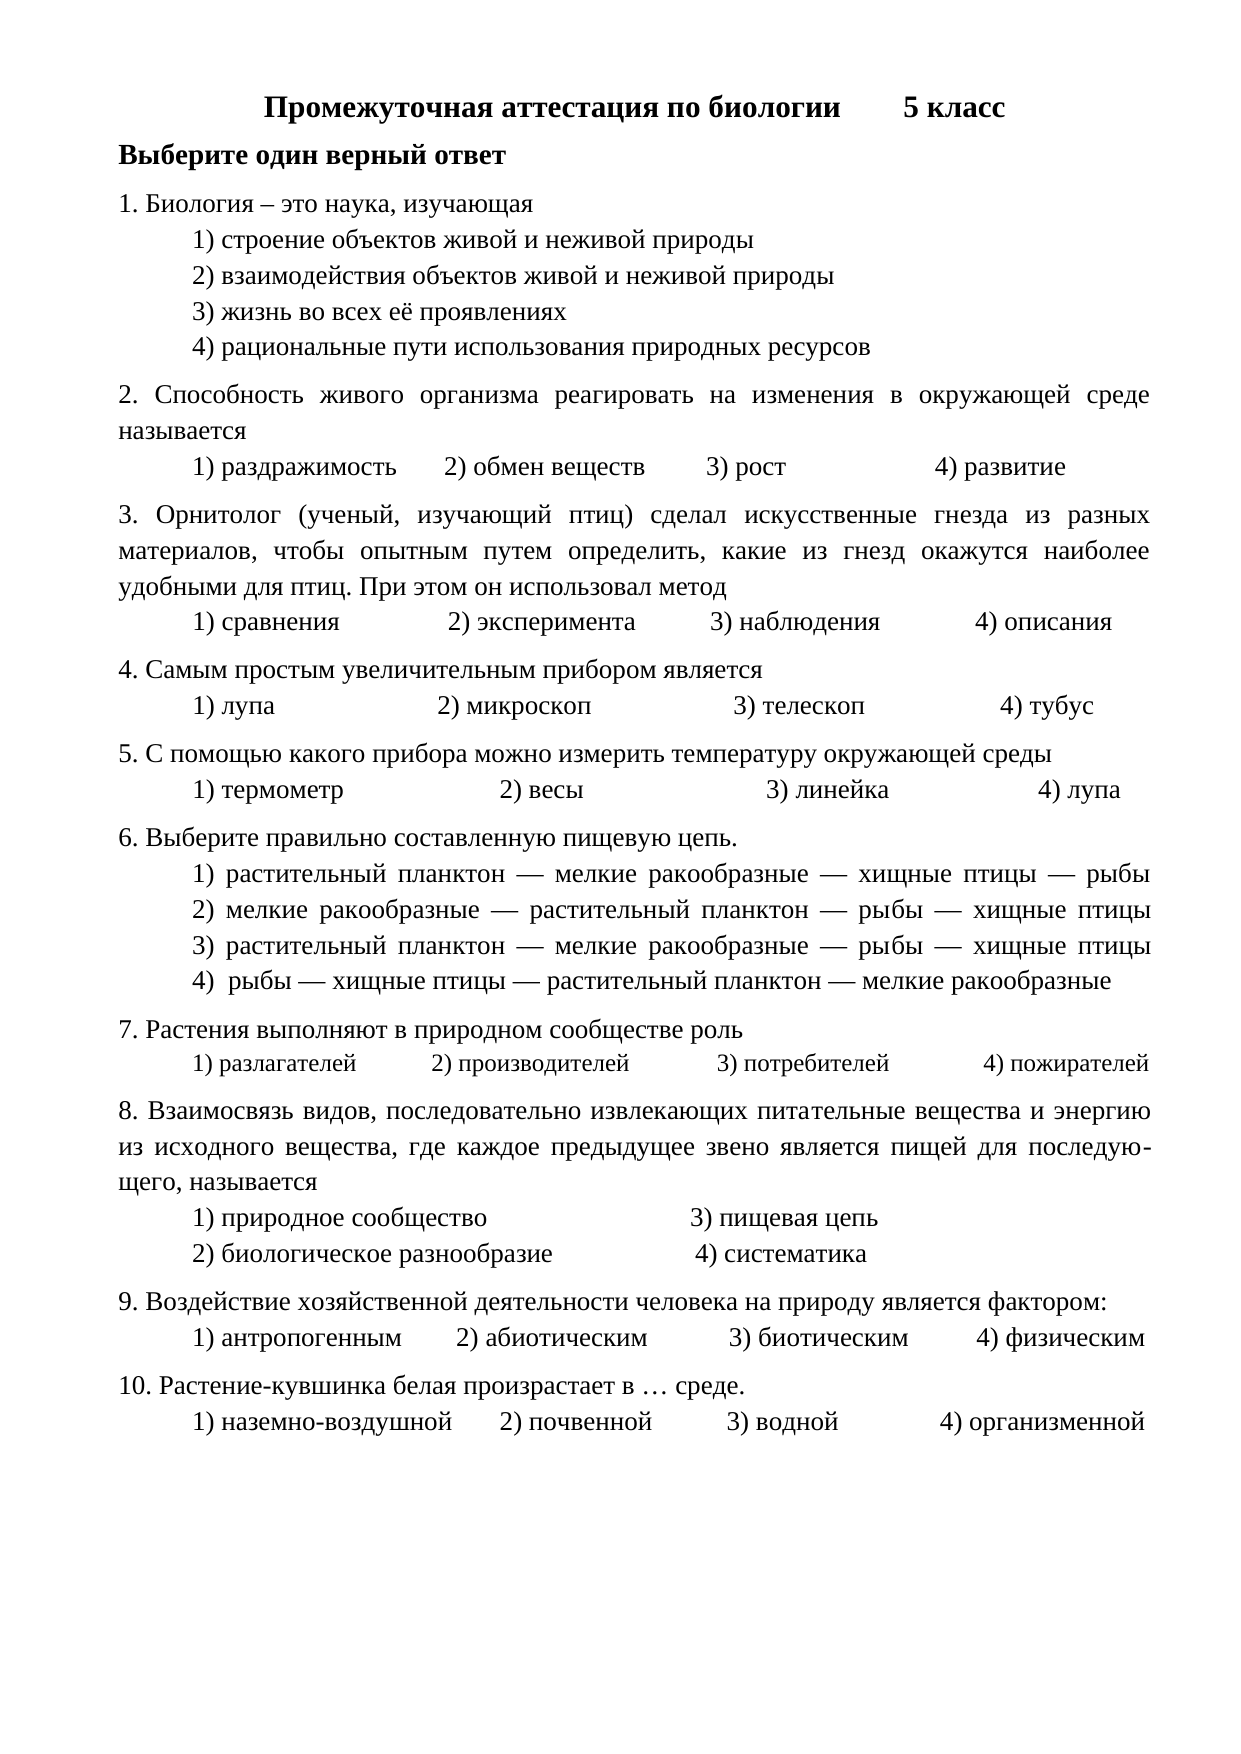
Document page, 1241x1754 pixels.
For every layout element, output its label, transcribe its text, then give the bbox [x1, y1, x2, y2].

text 4. Самым простым увеличительным прибором является [118, 654, 1152, 685]
text 3) жизнь во всех её проявлениях [192, 294, 1152, 326]
text 1) антропогенным 2) абиотическим 3) биотическим 4) физическим [118, 1321, 1152, 1352]
text 1. Биология – это наука, изучающая [118, 187, 1152, 218]
text 1) разлагателей 2) производителей 3) потребителей 4) пожирателей [192, 1048, 1152, 1077]
text 6. Выберите правильно составленную пищевую цепь. [118, 822, 1152, 853]
text 1) лупа 2) микроскоп 3) телескоп 4) тубус [118, 689, 1152, 721]
text 2. Способность живого организма реагировать на изменения в окружающей среде называется [118, 378, 1152, 445]
text 10. Растение-кувшинка белая произрастает в … среде. [118, 1369, 1152, 1400]
text 9. Воздействие хозяйственной деятельности человека на природу является фактором: [118, 1285, 1152, 1316]
text 1) природное сообщество 3) пищевая цепь [118, 1201, 1152, 1232]
text 2) взаимодействия объектов живой и неживой природы [192, 259, 1152, 290]
text 7. Растения выполняют в природном сообществе роль [118, 1013, 1152, 1044]
text 1) сравнения 2) эксперимента 3) наблюдения 4) описания [118, 605, 1152, 637]
text 1) строение объектов живой и неживой природы [192, 223, 1152, 254]
text 8. Взаимосвязь видов, последовательно извлекающих питательные вещества и энергию из исходного вещества, где каждое предыдущее звено является пищей для последующего, называется [118, 1094, 1152, 1197]
text 4) рациональные пути использования природных ресурсов [192, 330, 1152, 361]
text 1) термометр 2) весы 3) линейка 4) лупа [118, 773, 1152, 804]
text Промежуточная аттестация по биологии 5 класс [118, 89, 1152, 124]
text 2) биологическое разнообразие 4) систематика [118, 1237, 1152, 1268]
text 3. Орнитолог (ученый, изучающий птиц) сделал искусственные гнезда из разных материалов, чтобы опытным путем определить, какие из гнезд окажутся наиболее удобными для птиц. При этом он использовал метод [118, 498, 1152, 601]
text 1) растительный планктон — мелкие ракообразные — хищные птицы — рыбы 2) мелкие ракообразные — растительный планктон — рыбы — хищные птицы 3) растительный планктон — мелкие ракообразные — рыбы — хищные птицы 4) рыбы — хищные птицы — растительный планктон — мелкие ракообразные [192, 857, 1152, 996]
text 5. С помощью какого прибора можно измерить температуру окружающей среды [118, 738, 1152, 769]
text 1) раздражимость 2) обмен веществ 3) рост 4) развитие [118, 450, 1152, 481]
text 1) наземно-воздушной 2) почвенной 3) водной 4) организменной [118, 1405, 1152, 1436]
text Выберите один верный ответ [118, 137, 1152, 171]
